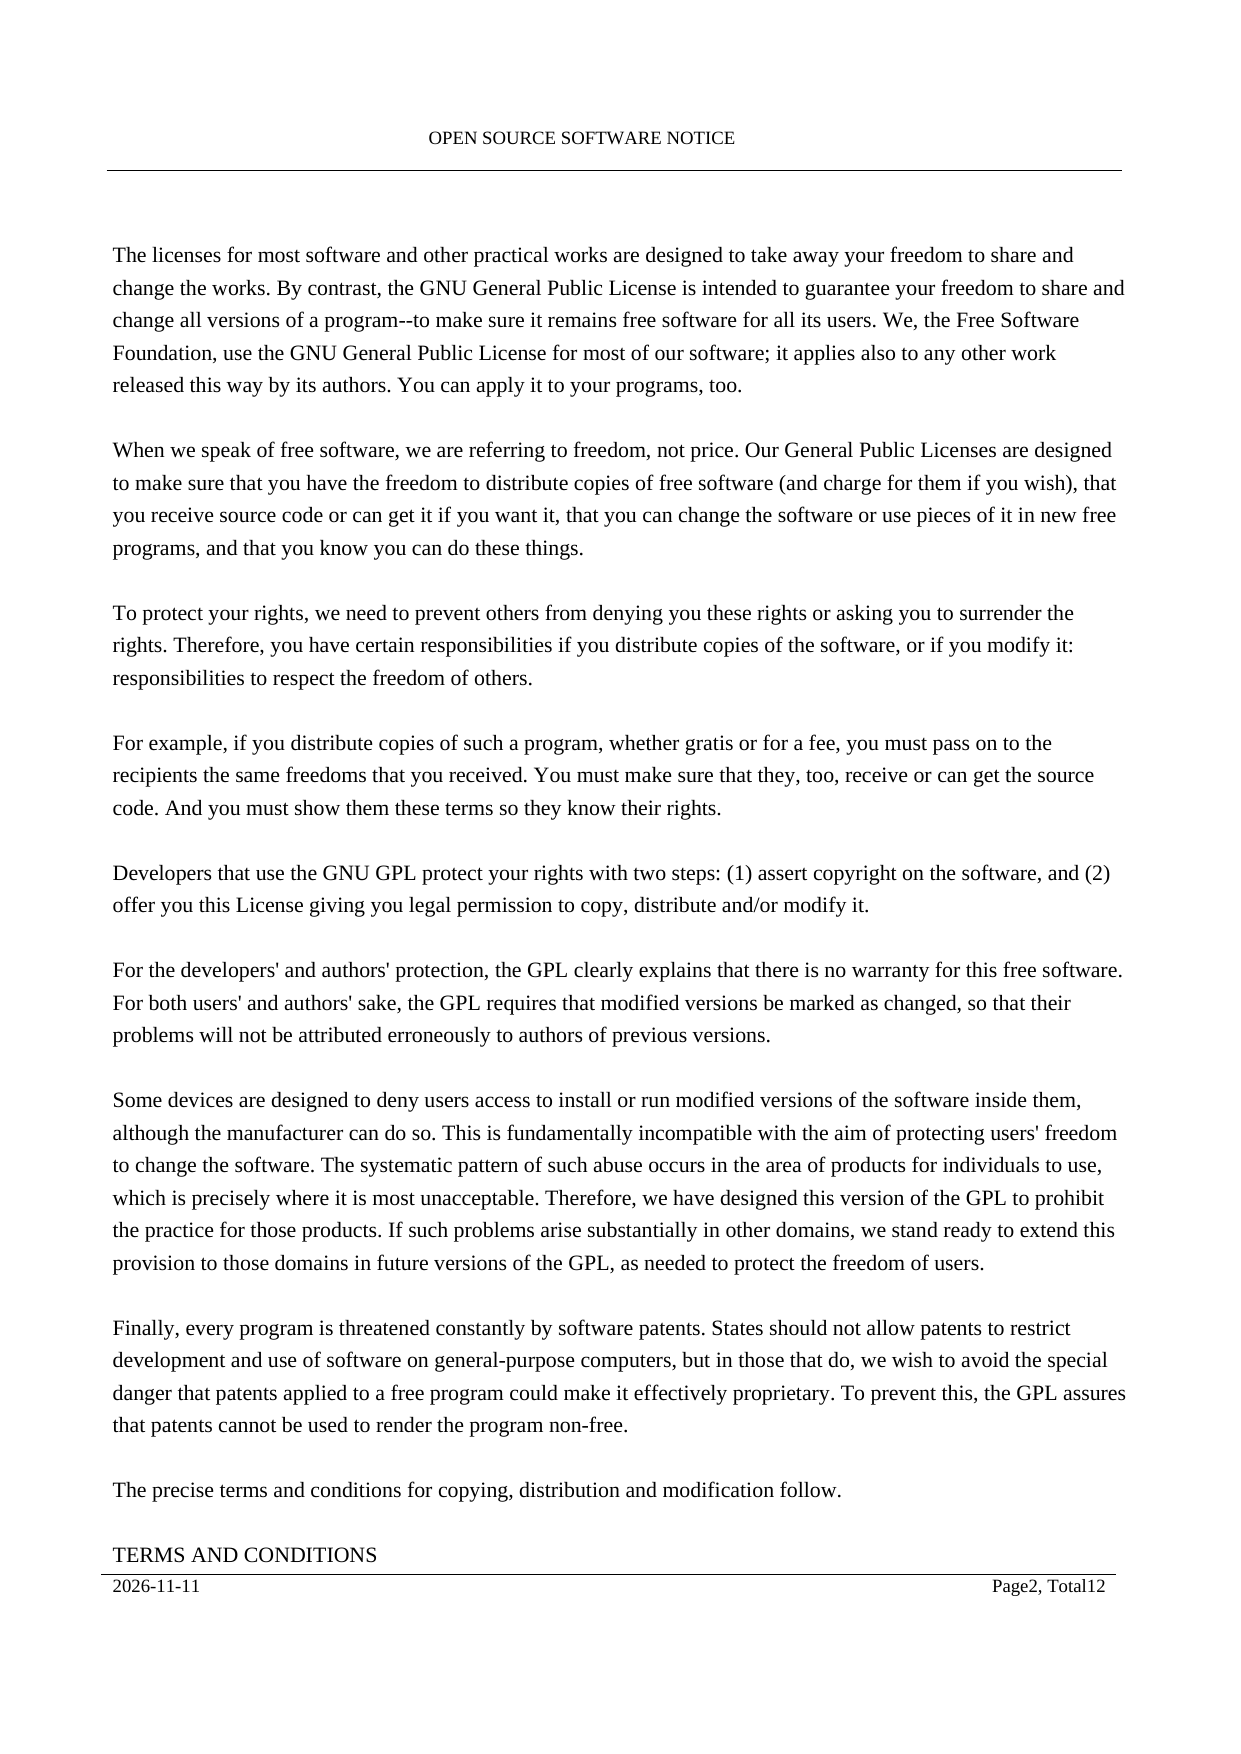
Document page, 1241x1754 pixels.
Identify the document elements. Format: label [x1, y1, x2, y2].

text [112, 206, 1128, 1571]
